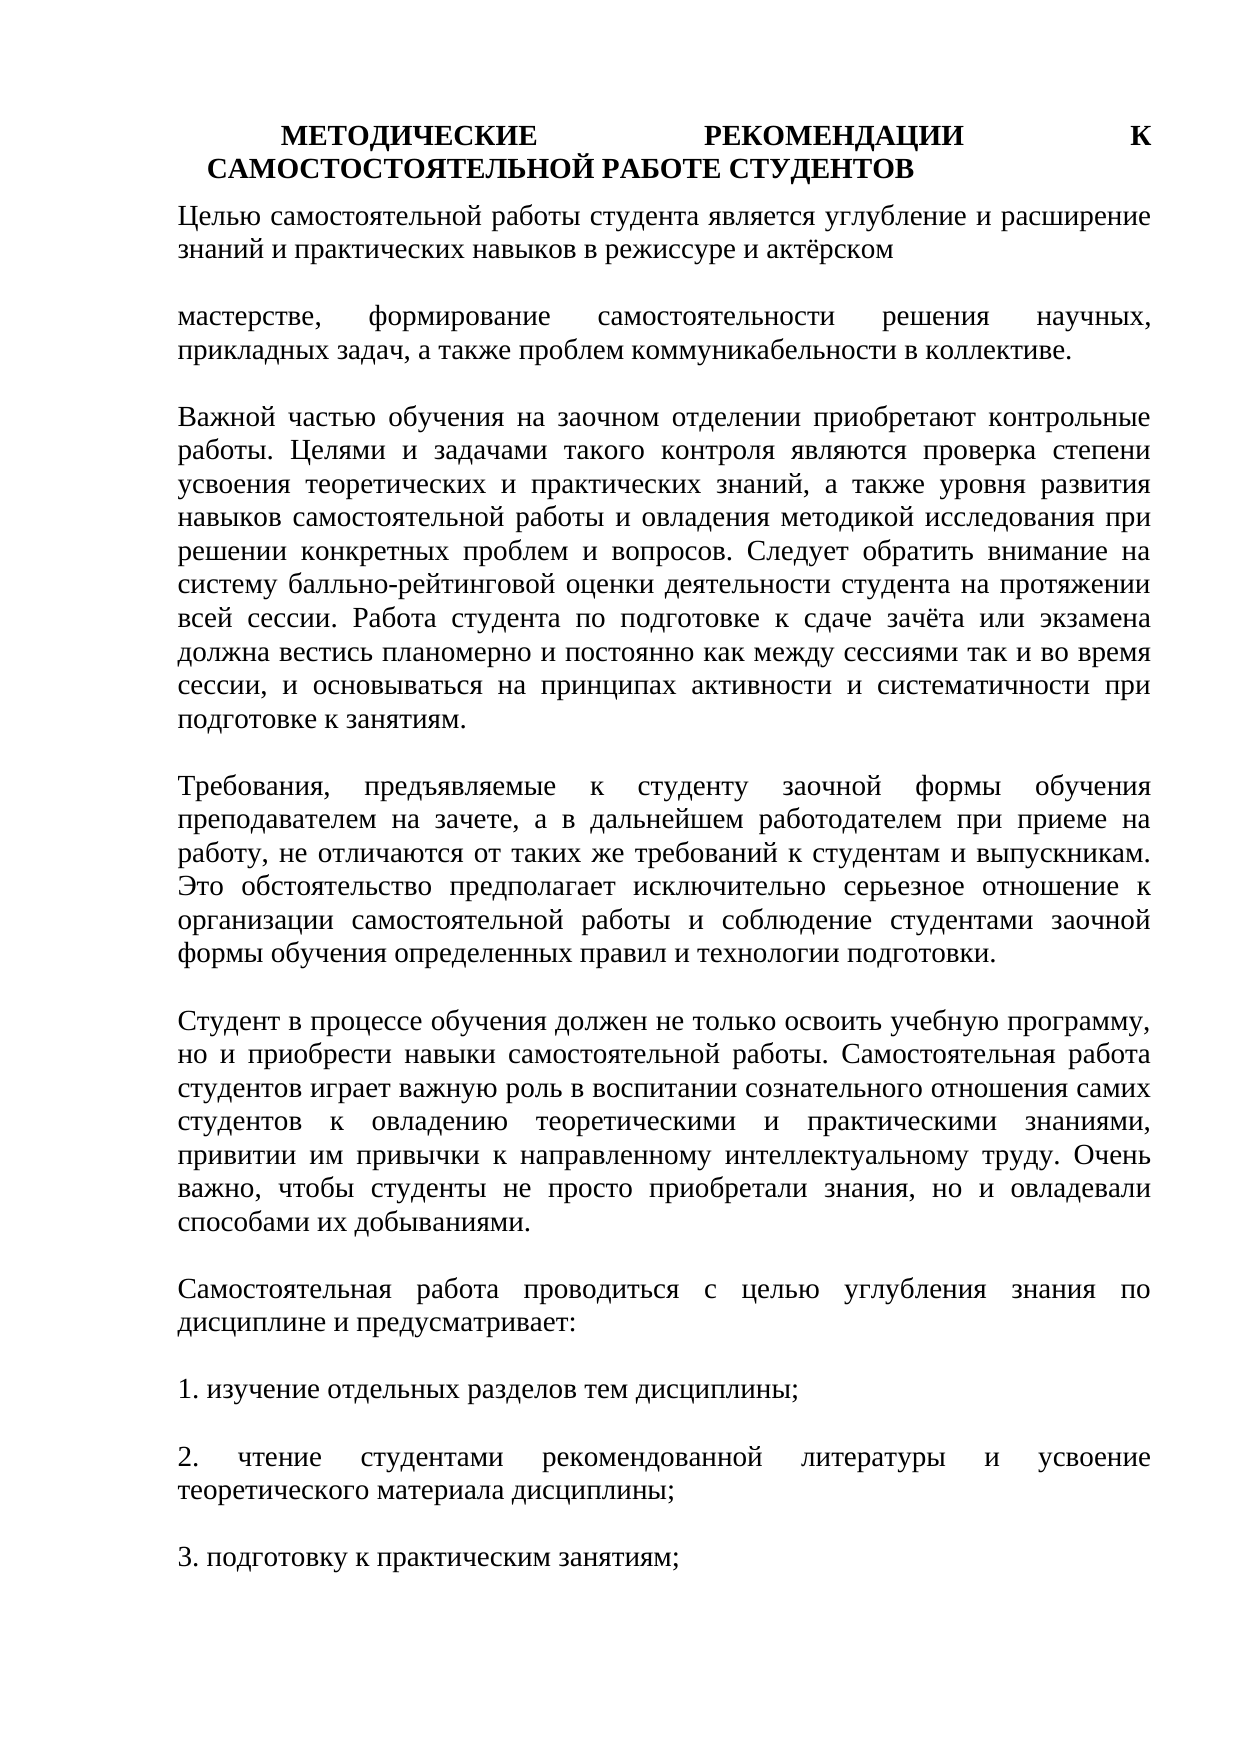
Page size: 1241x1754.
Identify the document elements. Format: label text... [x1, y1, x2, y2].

text МЕТОДИЧЕСКИЕ РЕКОМЕНДАЦИИ К САМОСТОСТОЯТЕЛЬНОЙ РАБОТЕ СТУДЕНТОВ [207, 118, 1152, 185]
text 2. чтение студентами рекомендованной литературы и усвоение теоретического материала дисциплины; [177, 1439, 1152, 1506]
text Важной частью обучения на заочном отделении приобретают контрольные работы. Целями и задачами такого контроля являются проверка степени усвоения теоретических и практических знаний, а также уровня развития навыков самостоятельной работы и овладения методикой исследования при решении конкретных проблем и вопросов. Следует обратить внимание на систему балльно-рейтинговой оценки деятельности студента на протяжении всей сессии. Работа студента по подготовке к сдаче зачёта или экзамена должна вестись планомерно и постоянно как между сессиями так и во время сессии, и основываться на принципах активности и систематичности при подготовке к занятиям. [177, 399, 1152, 734]
text Целью самостоятельной работы студента является углубление и расширение знаний и практических навыков в режиссуре и актёрском [177, 198, 1152, 265]
text 3. подготовку к практическим занятиям; [177, 1539, 1152, 1573]
text 1. изучение отдельных разделов тем дисциплины; [177, 1372, 1152, 1405]
text Требования, предъявляемые к студенту заочной формы обучения преподавателем на зачете, а в дальнейшем работодателем при приеме на работу, не отличаются от таких же требований к студентам и выпускникам. Это обстоятельство предполагает исключительно серьезное отношение к организации самостоятельной работы и соблюдение студентами заочной формы обучения определенных правил и технологии подготовки. [177, 768, 1152, 969]
text мастерстве, формирование самостоятельности решения научных, прикладных задач, а также проблем коммуникабельности в коллективе. [177, 298, 1152, 365]
text Студент в процессе обучения должен не только освоить учебную программу, но и приобрести навыки самостоятельной работы. Самостоятельная работа студентов играет важную роль в воспитании сознательного отношения самих студентов к овладению теоретическими и практическими знаниями, привитии им привычки к направленному интеллектуальному труду. Очень важно, чтобы студенты не просто приобретали знания, но и овладевали способами их добываниями. [177, 1003, 1152, 1237]
text Самостоятельная работа проводиться с целью углубления знания по дисциплине и предусматривает: [177, 1271, 1152, 1338]
